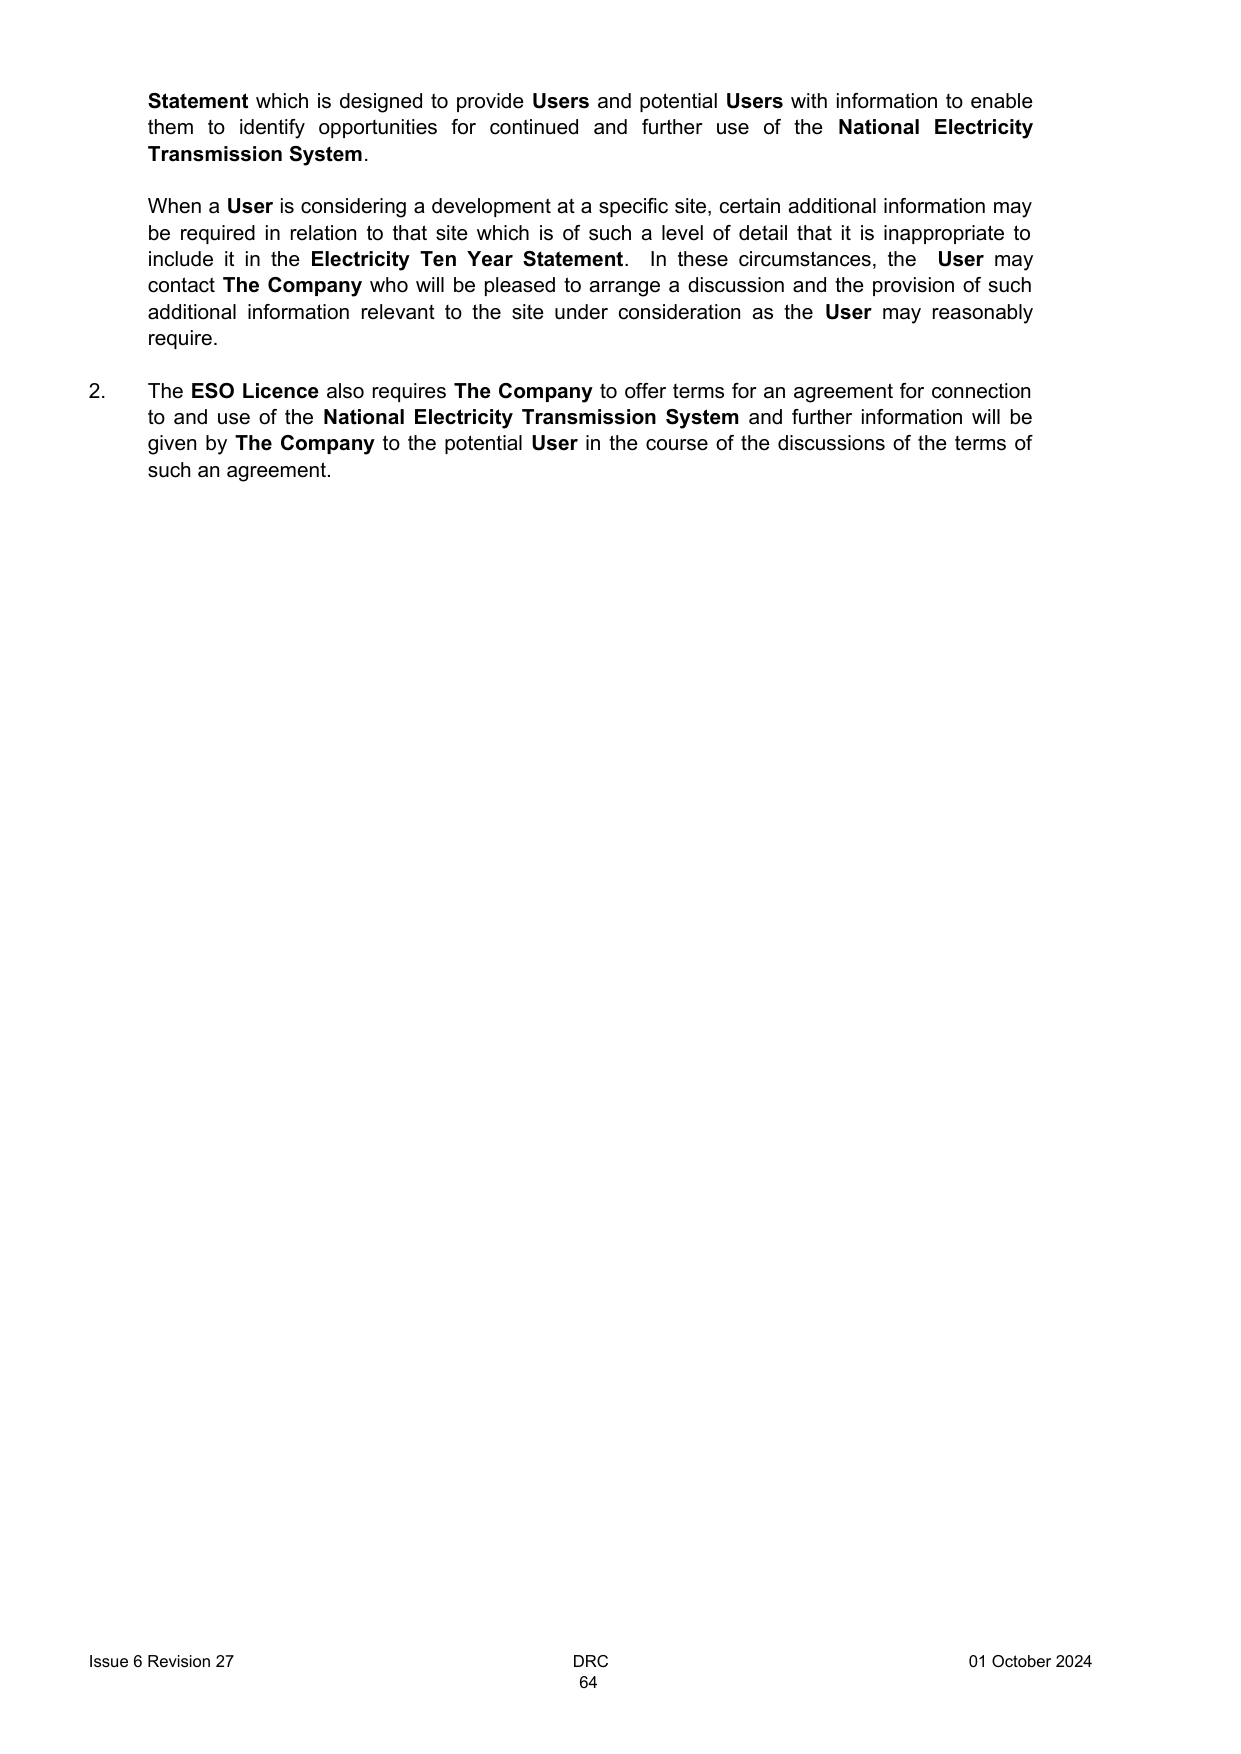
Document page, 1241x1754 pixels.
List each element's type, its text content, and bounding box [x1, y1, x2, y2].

text 2. The ESO Licence also requires The Company to offer terms for an agreement for connection to and use of the National Electricity Transmission System and further information will be given by The Company to the potential User in the course of the discussions of the terms of such an agreement. [89, 378, 1033, 482]
text When a User is considering a development at a specific site, certain additional information may be required in relation to that site which is of such a level of detail that it is inappropriate to include it in the Electricity Ten Year Statement. In these circumstances, the User may contact The Company who will be pleased to arrange a discussion and the provision of such additional information relevant to the site under consideration as the User may reasonably require. [89, 194, 1033, 350]
